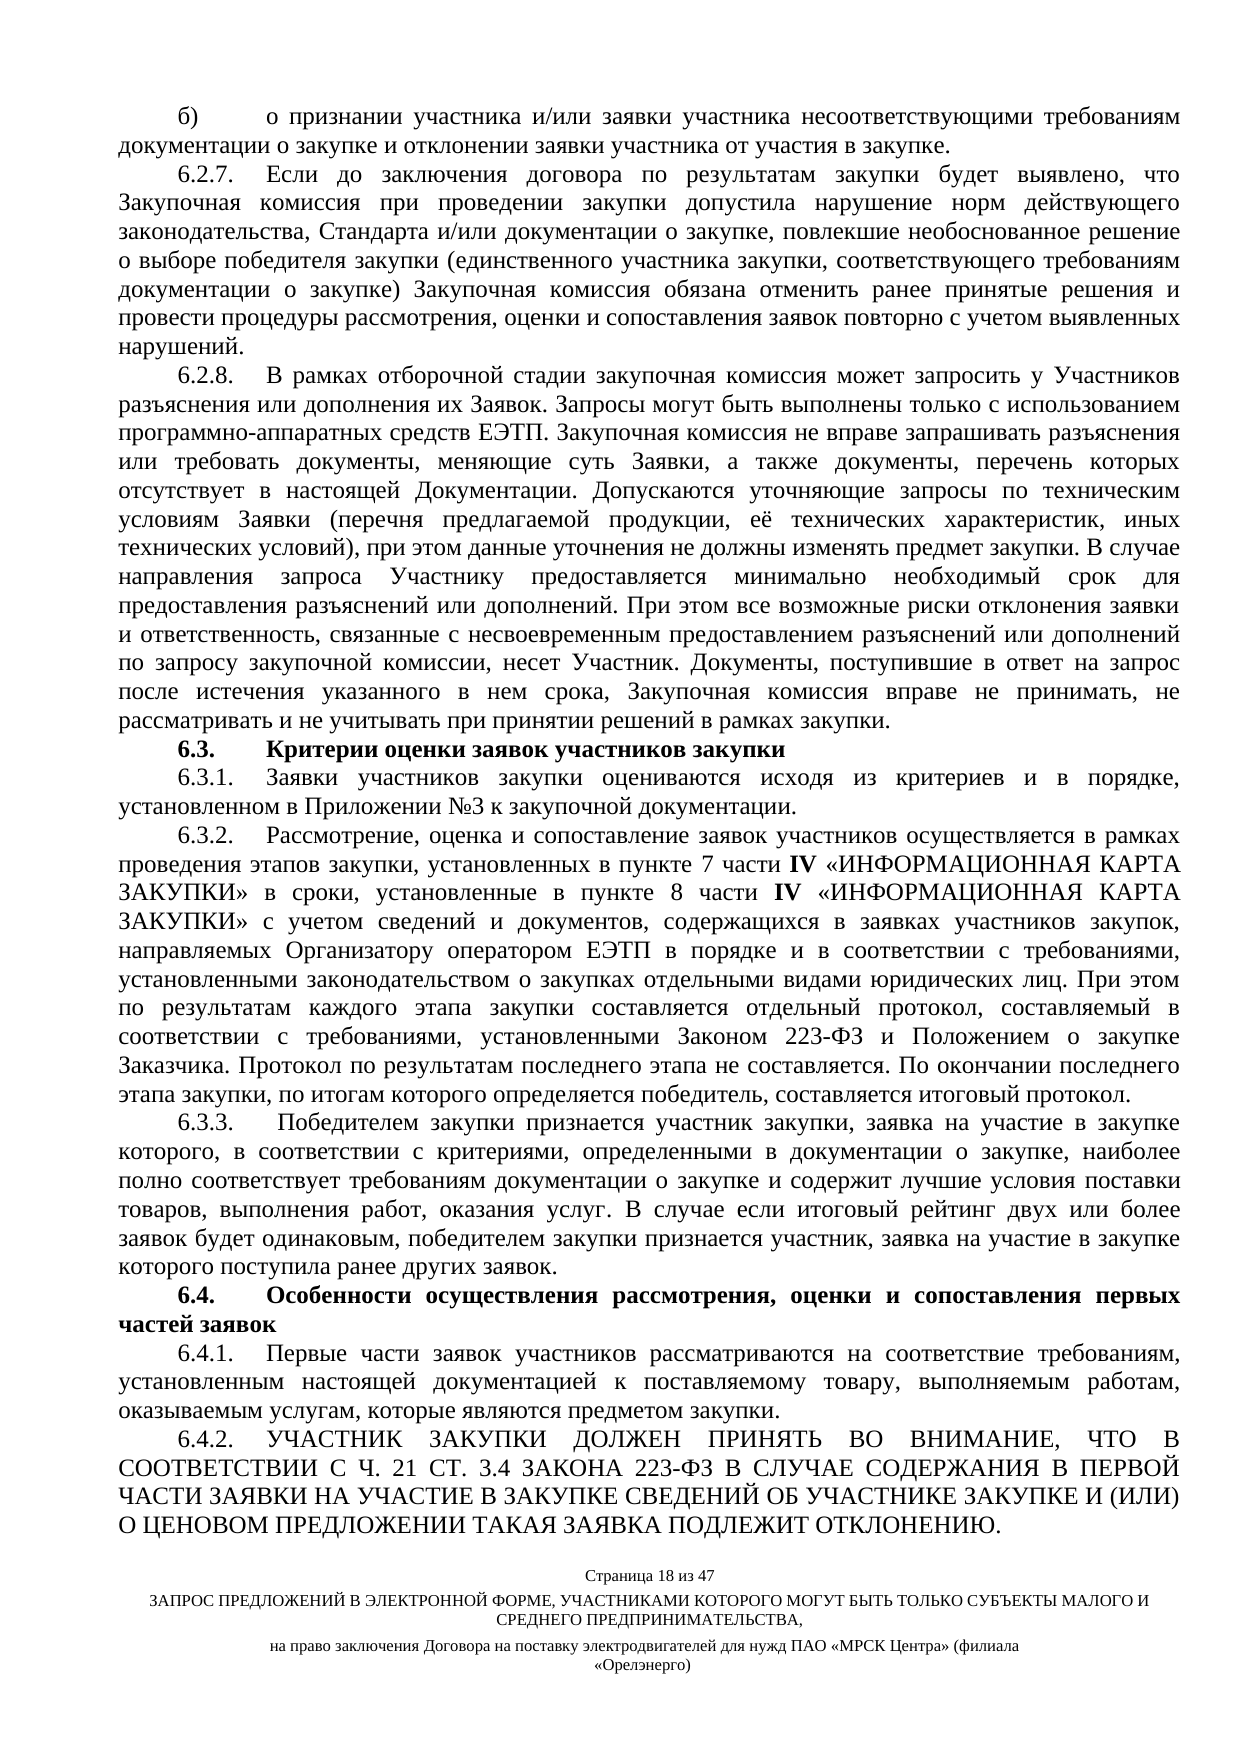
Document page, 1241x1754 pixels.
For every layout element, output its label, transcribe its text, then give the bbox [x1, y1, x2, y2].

subtitle о признании участника и/или заявки участника несоответствующими требованиям документации о закупке и отклонении заявки участника от участия в закупке. [118, 101, 1181, 159]
subtitle В рамках отборочной стадии закупочная комиссия может запросить у Участников разъяснения или дополнения их Заявок. Запросы могут быть выполнены только с использованием программно-аппаратных средств ЕЭТП. Закупочная комиссия не вправе запрашивать разъяснения или требовать документы, меняющие суть Заявки, а также документы, перечень которых отсутствует в настоящей Документации. Допускаются уточняющие запросы по техническим условиям Заявки (перечня предлагаемой продукции, её технических характеристик, иных технических условий), при этом данные уточнения не должны изменять предмет закупки. В случае направления запроса Участнику предоставляется минимально необходимый срок для предоставления разъяснений или дополнений. При этом все возможные риски отклонения заявки и ответственность, связанные с несвоевременным предоставлением разъяснений или дополнений по запросу закупочной комиссии, несет Участник. Документы, поступившие в ответ на запрос после истечения указанного в нем срока, Закупочная комиссия вправе не принимать, не рассматривать и не учитывать при принятии решений в рамках закупки. [118, 360, 1181, 734]
subtitle Заявки участников закупки оцениваются исходя из критериев и в порядке, установленном в Приложении №3 к закупочной документации. [118, 762, 1181, 820]
subtitle Особенности осуществления рассмотрения, оценки и сопоставления первых частей заявок [118, 1280, 1181, 1338]
subtitle УЧАСТНИК ЗАКУПКИ ДОЛЖЕН ПРИНЯТЬ ВО ВНИМАНИЕ, ЧТО В СООТВЕТСТВИИ С Ч. 21 СТ. 3.4 ЗАКОНА 223-ФЗ В СЛУЧАЕ СОДЕРЖАНИЯ В ПЕРВОЙ ЧАСТИ ЗАЯВКИ НА УЧАСТИЕ В ЗАКУПКЕ СВЕДЕНИЙ ОБ УЧАСТНИКЕ ЗАКУПКЕ И (ИЛИ) О ЦЕНОВОМ ПРЕДЛОЖЕНИИ ТАКАЯ ЗАЯВКА ПОДЛЕЖИТ ОТКЛОНЕНИЮ. [118, 1424, 1181, 1539]
subtitle Победителем закупки признается участник закупки, заявка на участие в закупке которого, в соответствии с критериями, определенными в документации о закупке, наиболее полно соответствует требованиям документации о закупке и содержит лучшие условия поставки товаров, выполнения работ, оказания услуг. В случае если итоговый рейтинг двух или более заявок будет одинаковым, победителем закупки признается участник, заявка на участие в закупке которого поступила ранее других заявок. [118, 1107, 1181, 1280]
subtitle Рассмотрение, оценка и сопоставление заявок участников осуществляется в рамках проведения этапов закупки, установленных в пункте 7 части IV «ИНФОРМАЦИОННАЯ КАРТА ЗАКУПКИ» в сроки, установленные в пункте 8 части IV «ИНФОРМАЦИОННАЯ КАРТА ЗАКУПКИ» с учетом сведений и документов, содержащихся в заявках участников закупок, направляемых Организатору оператором ЕЭТП в порядке и в соответствии с требованиями, установленными законодательством о закупках отдельными видами юридических лиц. При этом по результатам каждого этапа закупки составляется отдельный протокол, составляемый в соответствии с требованиями, установленными Законом 223-ФЗ и Положением о закупке Заказчика. Протокол по результатам последнего этапа не составляется. По окончании последнего этапа закупки, по итогам которого определяется победитель, составляется итоговый протокол. [118, 820, 1181, 1107]
subtitle Первые части заявок участников рассматриваются на соответствие требованиям, установленным настоящей документацией к поставляемому товару, выполняемым работам, оказываемым услугам, которые являются предметом закупки. [118, 1338, 1181, 1424]
subtitle Если до заключения договора по результатам закупки будет выявлено, что Закупочная комиссия при проведении закупки допустила нарушение норм действующего законодательства, Стандарта и/или документации о закупке, повлекшие необоснованное решение о выборе победителя закупки (единственного участника закупки, соответствующего требованиям документации о закупке) Закупочная комиссия обязана отменить ранее принятые решения и провести процедуры рассмотрения, оценки и сопоставления заявок повторно с учетом выявленных нарушений. [118, 159, 1181, 360]
subtitle Критерии оценки заявок участников закупки [118, 734, 1181, 762]
